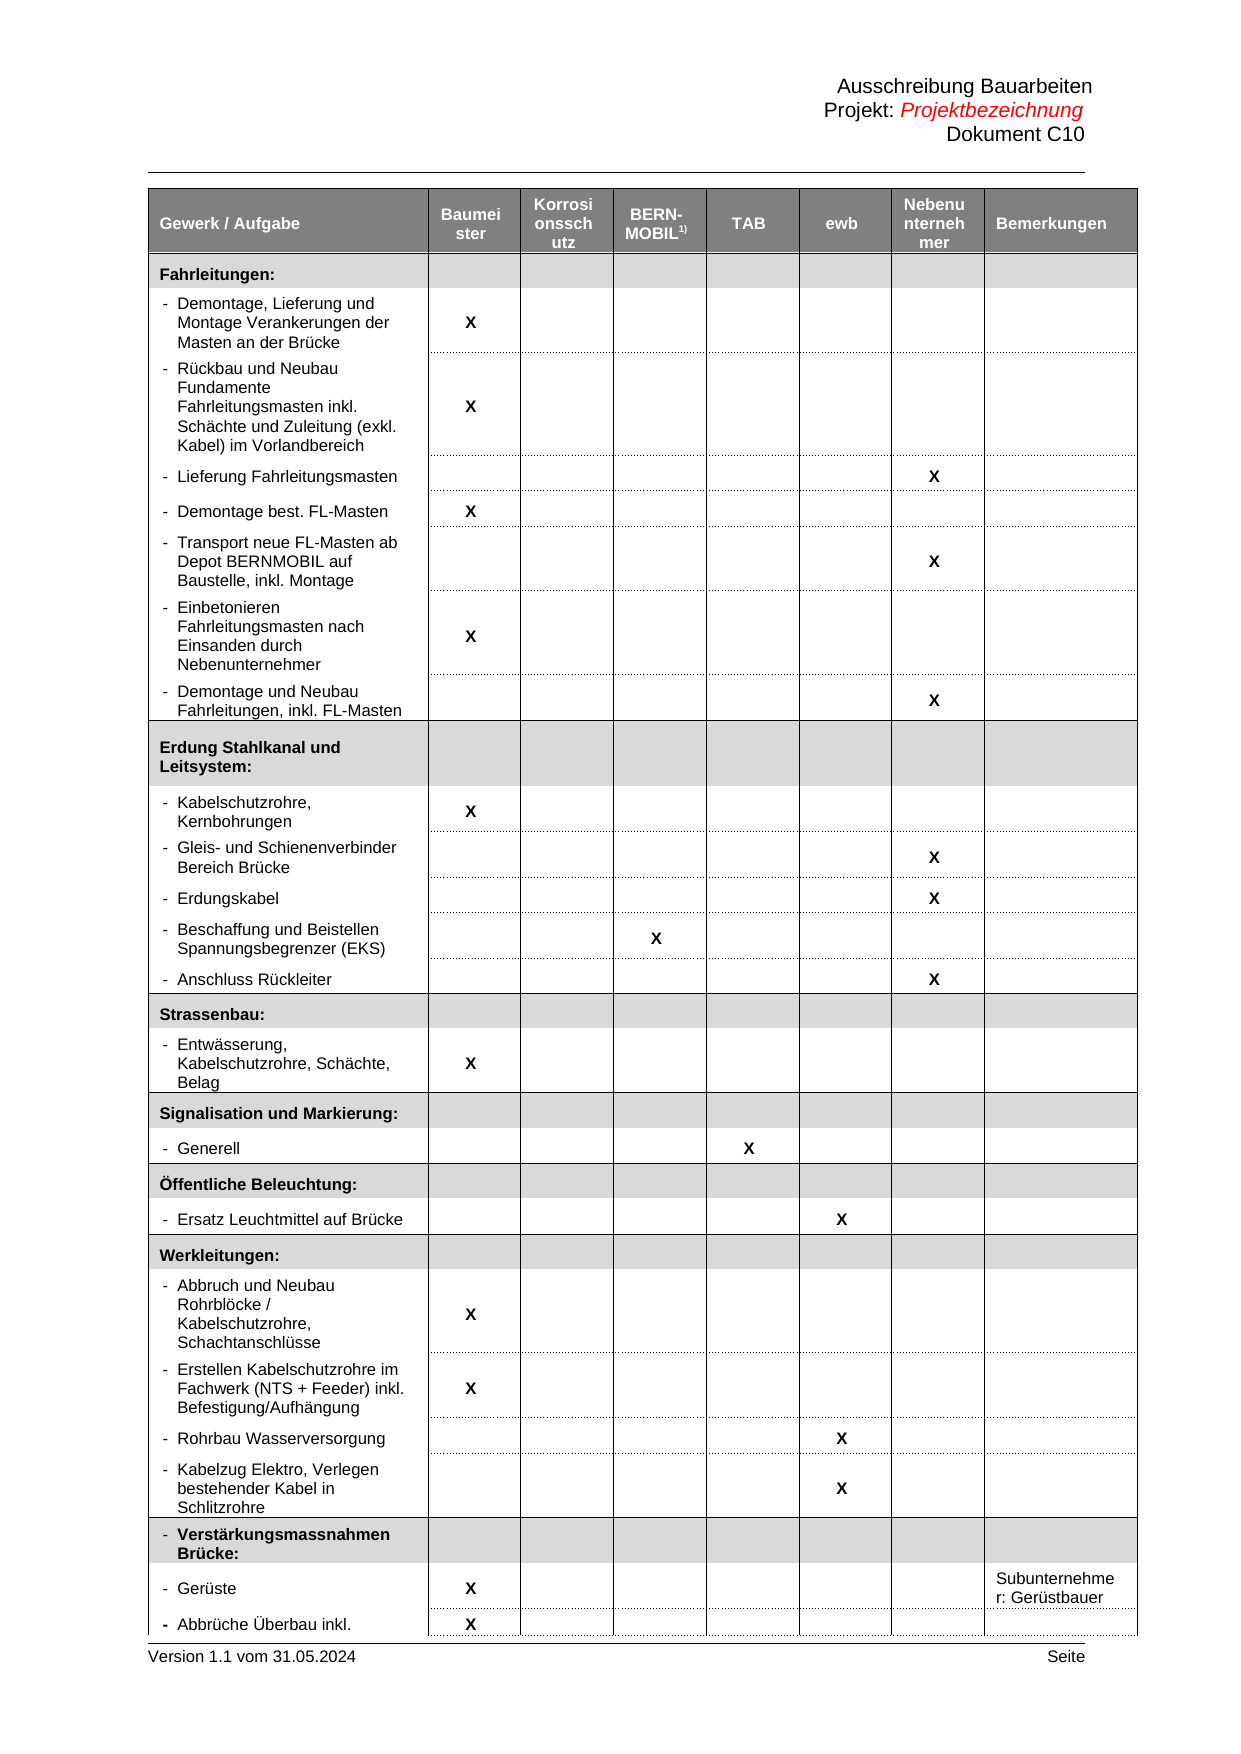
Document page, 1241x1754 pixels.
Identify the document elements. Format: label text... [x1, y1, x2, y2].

table_cell [800, 994, 891, 1028]
table_cell [707, 786, 799, 831]
table_cell [521, 958, 613, 993]
table_cell [800, 674, 891, 720]
table_cell Erdungskabel [149, 877, 428, 912]
table_cell [614, 526, 706, 590]
table_cell [985, 1235, 1137, 1269]
table_cell [429, 526, 520, 590]
table_cell [521, 526, 613, 590]
table_cell [614, 455, 706, 490]
table_cell [614, 674, 706, 720]
table_cell [521, 590, 613, 674]
table_cell X [892, 526, 984, 590]
table_cell X [892, 831, 984, 877]
table_cell Entwässerung, Kabelschutzrohre, Schächte, Belag [149, 1029, 428, 1092]
table_cell [800, 1164, 891, 1198]
table_cell Signalisation und Markierung: [149, 1093, 428, 1128]
table_cell X [429, 590, 520, 674]
table_cell [614, 1164, 706, 1198]
table_cell [521, 1128, 613, 1163]
table_cell [521, 1352, 613, 1417]
table_cell [614, 1199, 706, 1234]
table_cell [707, 1164, 799, 1198]
table_cell [707, 1199, 799, 1234]
table_cell [707, 877, 799, 912]
table_cell [521, 1164, 613, 1198]
table_cell [800, 1128, 891, 1163]
table_cell [614, 1608, 706, 1635]
table_cell X [892, 455, 984, 490]
table_cell [985, 674, 1137, 720]
table_cell [985, 912, 1137, 958]
table_cell [429, 721, 520, 786]
table_cell Erstellen Kabelschutzrohre im Fachwerk (NTS + Feeder) inkl. Befestigung/Aufhängung [149, 1352, 428, 1417]
table_cell Öffentliche Beleuchtung: [149, 1164, 428, 1198]
table_cell [985, 1608, 1137, 1635]
table_cell [800, 455, 891, 490]
table_cell [985, 994, 1137, 1028]
table_cell [800, 721, 891, 786]
table_cell [707, 1453, 799, 1517]
table_cell [707, 831, 799, 877]
table_cell [800, 831, 891, 877]
table_cell Abbruch und Neubau Rohrblöcke / Kabelschutzrohre, Schachtanschlüsse [149, 1269, 428, 1352]
table_cell [614, 1269, 706, 1352]
table_cell [800, 526, 891, 590]
table_header Bemerkungen [985, 189, 1137, 252]
table_cell [429, 958, 520, 993]
table_cell X [892, 958, 984, 993]
table_cell [707, 1417, 799, 1452]
table_cell [892, 1128, 984, 1163]
table_cell X [429, 786, 520, 831]
table_cell [614, 877, 706, 912]
table_cell [707, 288, 799, 352]
table_cell [521, 1199, 613, 1234]
table_cell [521, 674, 613, 720]
table_cell [800, 1608, 891, 1635]
table_cell [892, 288, 984, 352]
table_cell Beschaffung und Beistellen Spannungsbegrenzer (EKS) [149, 912, 428, 958]
table_cell X [429, 288, 520, 352]
table_cell [614, 1128, 706, 1163]
table_cell [985, 352, 1137, 455]
table_cell [707, 994, 799, 1028]
table_cell X [892, 674, 984, 720]
table_cell [985, 455, 1137, 490]
table_cell [707, 1269, 799, 1352]
table_cell [614, 1453, 706, 1517]
table_cell [985, 1352, 1137, 1417]
table_cell [985, 721, 1137, 786]
table_cell X [892, 877, 984, 912]
table_cell Rückbau und Neubau Fundamente Fahrleitungsmasten inkl. Schächte und Zuleitung (exkl. Kabel) im Vorlandbereich [149, 352, 428, 455]
table_cell [521, 1608, 613, 1635]
table_cell Ersatz Leuchtmittel auf Brücke [149, 1199, 428, 1234]
table_cell [429, 1417, 520, 1452]
table_cell [800, 1269, 891, 1352]
table_cell [707, 721, 799, 786]
table_cell [892, 490, 984, 526]
table_cell Einbetonieren Fahrleitungsmasten nach Einsanden durch Nebenunternehmer [149, 590, 428, 674]
table_cell [707, 1235, 799, 1269]
table_cell [521, 721, 613, 786]
table_cell [892, 1269, 984, 1352]
table_cell X [800, 1417, 891, 1452]
table_cell [614, 721, 706, 786]
table_cell [707, 1352, 799, 1417]
table_cell Demontage best. FL-Masten [149, 490, 428, 526]
table_cell [985, 958, 1137, 993]
table_cell [985, 1417, 1137, 1452]
table_cell [800, 912, 891, 958]
table_cell [892, 254, 984, 288]
table_cell [800, 1235, 891, 1269]
table_cell [892, 721, 984, 786]
table_cell [614, 1093, 706, 1128]
table_cell [429, 1164, 520, 1198]
table_cell [614, 288, 706, 352]
table_cell [614, 786, 706, 831]
table_cell [892, 352, 984, 455]
table_cell [800, 1093, 891, 1128]
table_cell X [800, 1453, 891, 1517]
table_cell [429, 254, 520, 288]
table_cell [521, 1235, 613, 1269]
table_cell [985, 1269, 1137, 1352]
table_cell [521, 455, 613, 490]
table_cell [985, 288, 1137, 352]
table_cell Generell [149, 1128, 428, 1163]
table_cell [707, 490, 799, 526]
table_cell [429, 1518, 520, 1563]
table_cell [614, 254, 706, 288]
table_cell [614, 1417, 706, 1452]
table_cell [614, 1235, 706, 1269]
table_cell Demontage, Lieferung und Montage Verankerungen der Masten an der Brücke [149, 288, 428, 352]
table_cell [985, 1128, 1137, 1163]
table_cell [707, 958, 799, 993]
table_cell X [429, 1352, 520, 1417]
table_cell X [429, 352, 520, 455]
table_cell Kabelzug Elektro, Verlegen bestehender Kabel in Schlitzrohre [149, 1453, 428, 1517]
table_cell Abbrüche Überbau inkl. Schienen [149, 1608, 428, 1635]
table_cell [429, 912, 520, 958]
table_cell [707, 1093, 799, 1128]
table_cell [892, 1164, 984, 1198]
table_cell [800, 1518, 891, 1563]
table_cell [614, 1518, 706, 1563]
table_cell Fahrleitungen: [149, 254, 428, 288]
table_cell [521, 1029, 613, 1092]
table_cell [707, 455, 799, 490]
table_cell Demontage und Neubau Fahrleitungen, inkl. FL-Masten [149, 674, 428, 720]
table_cell [521, 1269, 613, 1352]
table_cell [892, 1199, 984, 1234]
table_cell [985, 254, 1137, 288]
table_cell [521, 1093, 613, 1128]
table_cell [892, 994, 984, 1028]
table_header Nebenunternehmer [892, 189, 984, 252]
table_cell Subunternehmer: Gerüstbauer [985, 1563, 1137, 1607]
table_cell [800, 1563, 891, 1607]
table_cell X [707, 1128, 799, 1163]
table_cell [614, 590, 706, 674]
table_cell [429, 1093, 520, 1128]
table_cell [985, 786, 1137, 831]
table_cell [521, 786, 613, 831]
table_cell [521, 1518, 613, 1563]
table_header ewb [800, 189, 891, 252]
table_cell [429, 877, 520, 912]
table_cell [429, 1199, 520, 1234]
table_cell [892, 1093, 984, 1128]
table_cell [800, 1029, 891, 1092]
table_cell X [429, 1029, 520, 1092]
table_cell [892, 1608, 984, 1635]
table_cell [800, 958, 891, 993]
table_cell [985, 1093, 1137, 1128]
table_cell [892, 1235, 984, 1269]
table_cell X [800, 1199, 891, 1234]
table_cell [521, 994, 613, 1028]
table_cell X [429, 1563, 520, 1607]
table_cell [614, 1352, 706, 1417]
table_cell [614, 831, 706, 877]
table_cell Werkleitungen: [149, 1235, 428, 1269]
table_cell X [429, 1269, 520, 1352]
table_cell [985, 1164, 1137, 1198]
table_cell [707, 1608, 799, 1635]
table_cell X [429, 1608, 520, 1635]
table_cell [707, 1518, 799, 1563]
table_cell [429, 1453, 520, 1517]
table_cell [429, 455, 520, 490]
table_cell [521, 1453, 613, 1517]
table_cell X [614, 912, 706, 958]
table_cell Lieferung Fahrleitungsmasten [149, 455, 428, 490]
table_cell Erdung Stahlkanal und Leitsystem: [149, 721, 428, 786]
table_cell [707, 352, 799, 455]
table_cell [985, 831, 1137, 877]
table_cell [707, 254, 799, 288]
table_cell [521, 831, 613, 877]
table_cell Gerüste [149, 1563, 428, 1607]
table_cell [800, 786, 891, 831]
table_cell [892, 1518, 984, 1563]
table_cell [707, 674, 799, 720]
table_cell [707, 526, 799, 590]
table_cell [985, 1518, 1137, 1563]
table_header Gewerk / Aufgabe [149, 189, 428, 252]
table_cell [429, 1128, 520, 1163]
table_cell [707, 590, 799, 674]
table_cell [521, 912, 613, 958]
table_cell [521, 877, 613, 912]
table_cell [985, 1199, 1137, 1234]
table_cell [892, 590, 984, 674]
table_cell [985, 1029, 1137, 1092]
table_cell Anschluss Rückleiter [149, 958, 428, 993]
table_header BERN-MOBIL1) [614, 189, 706, 252]
table_cell Gleis- und Schienenverbinder Bereich Brücke [149, 831, 428, 877]
table_cell [985, 1453, 1137, 1517]
table_cell [614, 1563, 706, 1607]
table_cell [614, 958, 706, 993]
table_cell [429, 831, 520, 877]
table_cell Kabelschutzrohre, Kernbohrungen [149, 786, 428, 831]
table_cell Strassenbau: [149, 994, 428, 1028]
table_header Korrosionsschutz [521, 189, 613, 252]
table_cell [429, 994, 520, 1028]
table_header TAB [707, 189, 799, 252]
table_cell [892, 1453, 984, 1517]
table_cell [800, 877, 891, 912]
table_cell [892, 1563, 984, 1607]
table_cell [800, 490, 891, 526]
table_cell [800, 254, 891, 288]
table_cell [985, 590, 1137, 674]
table_cell [892, 1352, 984, 1417]
table_cell Verstärkungsmassnahmen Brücke: [149, 1518, 428, 1563]
table_cell [521, 1417, 613, 1452]
table_cell [985, 526, 1137, 590]
table_cell [707, 912, 799, 958]
table_cell [521, 352, 613, 455]
table_cell [800, 352, 891, 455]
table_cell Rohrbau Wasserversorgung [149, 1417, 428, 1452]
table_cell [614, 1029, 706, 1092]
table_cell [800, 1352, 891, 1417]
table_cell [521, 254, 613, 288]
table_cell [800, 288, 891, 352]
table_cell [614, 994, 706, 1028]
table_cell [521, 1563, 613, 1607]
table_cell [614, 490, 706, 526]
table_cell [892, 912, 984, 958]
table_cell [521, 288, 613, 352]
table_cell [429, 674, 520, 720]
table_cell [892, 786, 984, 831]
table_header Baumeister [429, 189, 520, 252]
table_cell [614, 352, 706, 455]
table_cell [985, 877, 1137, 912]
table_cell [892, 1417, 984, 1452]
table_cell [429, 1235, 520, 1269]
table_cell X [429, 490, 520, 526]
table_cell [707, 1029, 799, 1092]
table_cell [985, 490, 1137, 526]
table_cell [521, 490, 613, 526]
table_cell [892, 1029, 984, 1092]
table_cell [800, 590, 891, 674]
table_cell [707, 1563, 799, 1607]
table_cell Transport neue FL-Masten ab Depot BERNMOBIL auf Baustelle, inkl. Montage [149, 526, 428, 590]
